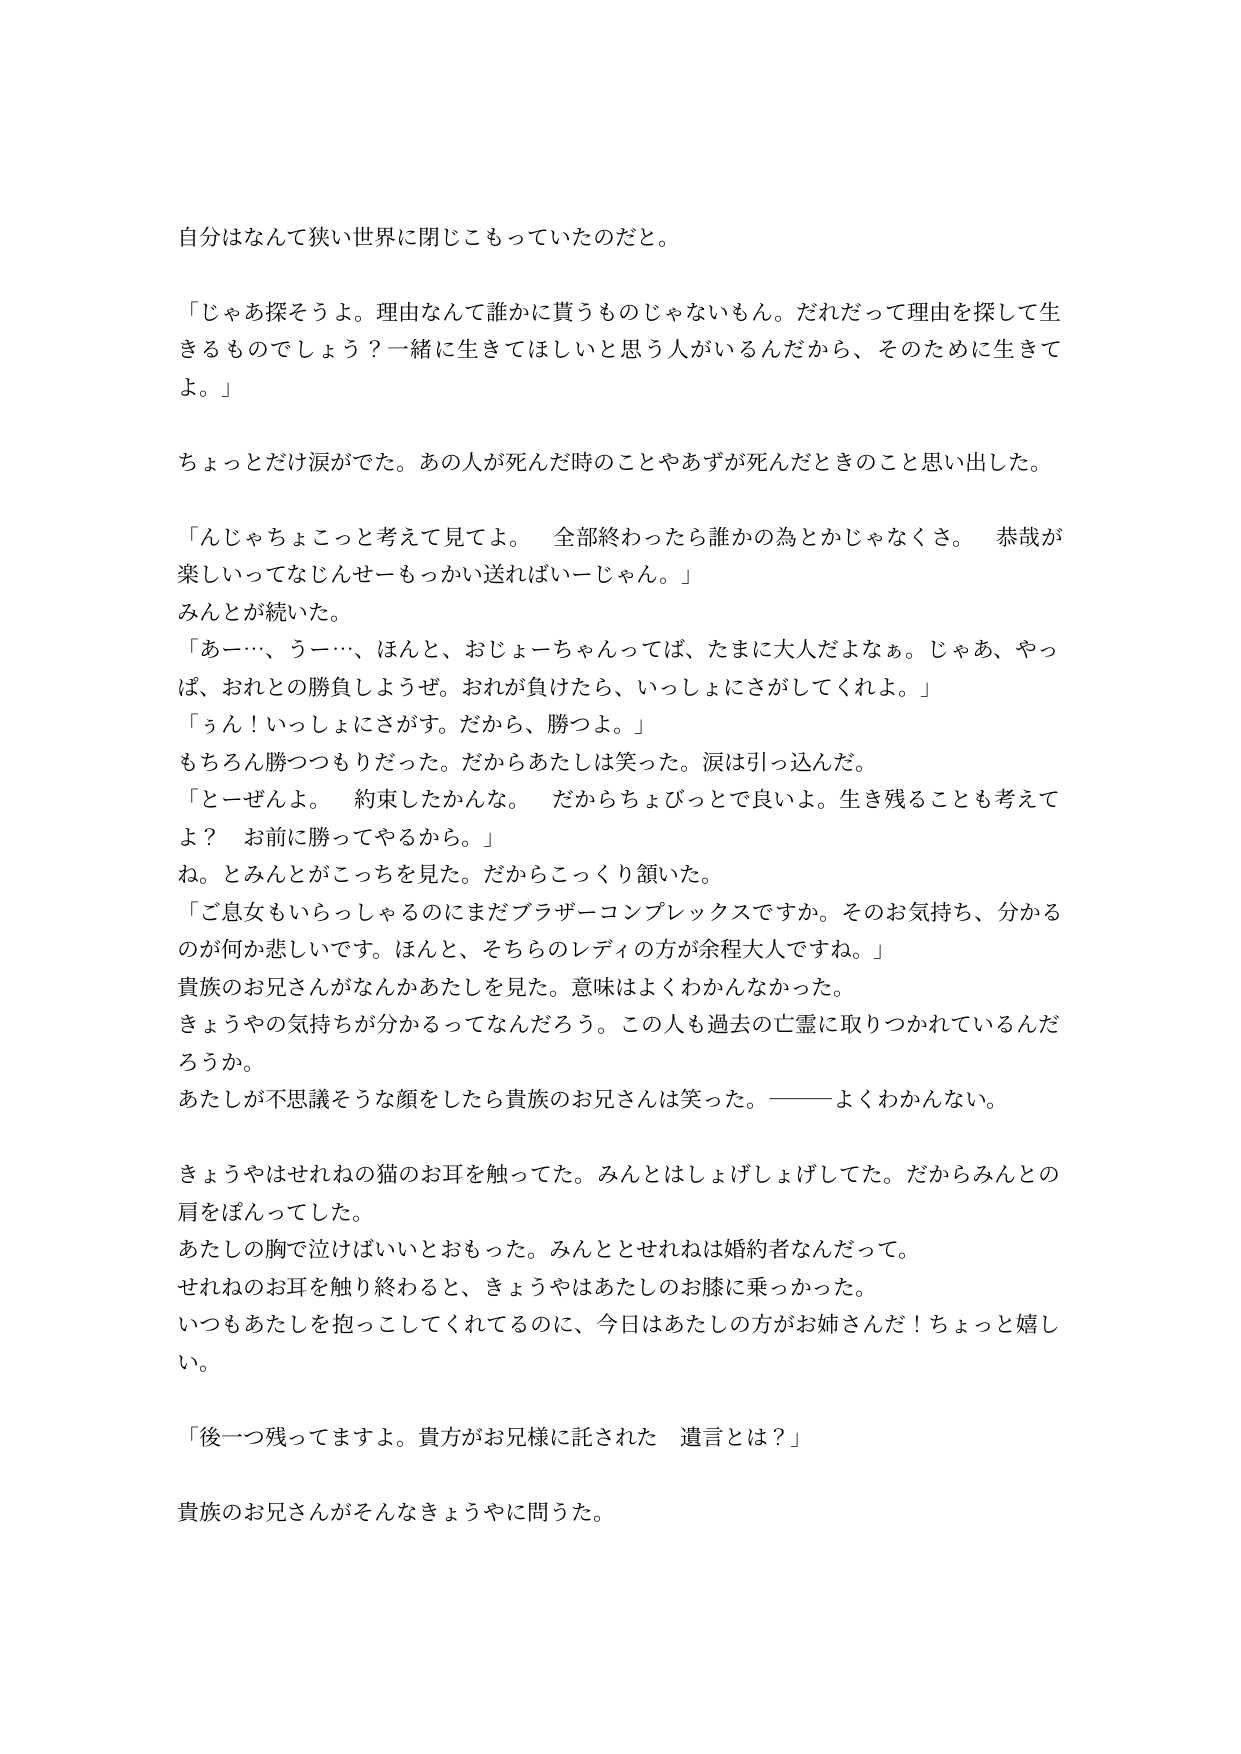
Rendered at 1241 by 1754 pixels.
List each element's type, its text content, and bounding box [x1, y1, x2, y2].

text ね。とみんとがこっちを見た。だからこっくり頷いた。 [177, 854, 1063, 892]
text せれねのお耳を触り終わると、きょうやはあたしのお膝に乗っかった。 [177, 1267, 1063, 1304]
text 「じゃあ探そうよ。理由なんて誰かに貰うものじゃないもん。だれだって理由を探して生きるものでしょう？一緒に生きてほしいと思う人がいるんだから、そのために生きてよ。」 [177, 292, 1063, 404]
text あたしの胸で泣けばいいとおもった。みんととせれねは婚約者なんだって。 [177, 1229, 1063, 1267]
text きょうやはせれねの猫のお耳を触ってた。みんとはしょげしょげしてた。だからみんとの肩をぽんってした。 [177, 1154, 1063, 1229]
text いつもあたしを抱っこしてくれてるのに、今日はあたしの方がお姉さんだ！ちょっと嬉しい。 [177, 1304, 1063, 1379]
text 「後一つ残ってますよ。貴方がお兄様に託された 遺言とは？」 [177, 1417, 1063, 1454]
text みんとが続いた。 [177, 592, 1063, 629]
text 自分はなんて狭い世界に閉じこもっていたのだと。 [177, 217, 1063, 254]
text 「ご息女もいらっしゃるのにまだブラザーコンプレックスですか。そのお気持ち、分かるのが何か悲しいです。ほんと、そちらのレディの方が余程大人ですね。」 [177, 892, 1063, 967]
text もちろん勝つつもりだった。だからあたしは笑った。涙は引っ込んだ。 [177, 742, 1063, 779]
text 「とーぜんよ。 約束したかんな。 だからちょびっとで良いよ。生き残ることも考えてよ？ お前に勝ってやるから。」 [177, 779, 1063, 854]
text 「ぅん！いっしょにさがす。だから、勝つよ。」 [177, 704, 1063, 742]
text 「んじゃちょこっと考えて見てよ。 全部終わったら誰かの為とかじゃなくさ。 恭哉が楽しいってなじんせーもっかい送ればいーじゃん。」 [177, 517, 1063, 592]
text 貴族のお兄さんがそんなきょうやに問うた。 [177, 1492, 1063, 1529]
text あたしが不思議そうな顔をしたら貴族のお兄さんは笑った。―――よくわかんない。 [177, 1079, 1063, 1117]
text きょうやの気持ちが分かるってなんだろう。この人も過去の亡霊に取りつかれているんだろうか。 [177, 1004, 1063, 1079]
text ちょっとだけ涙がでた。あの人が死んだ時のことやあずが死んだときのこと思い出した。 [177, 442, 1063, 479]
text 貴族のお兄さんがなんかあたしを見た。意味はよくわかんなかった。 [177, 967, 1063, 1004]
text 「あー…、うー…、ほんと、おじょーちゃんってば、たまに大人だよなぁ。じゃあ、やっぱ、おれとの勝負しようぜ。おれが負けたら、いっしょにさがしてくれよ。」 [177, 629, 1063, 704]
